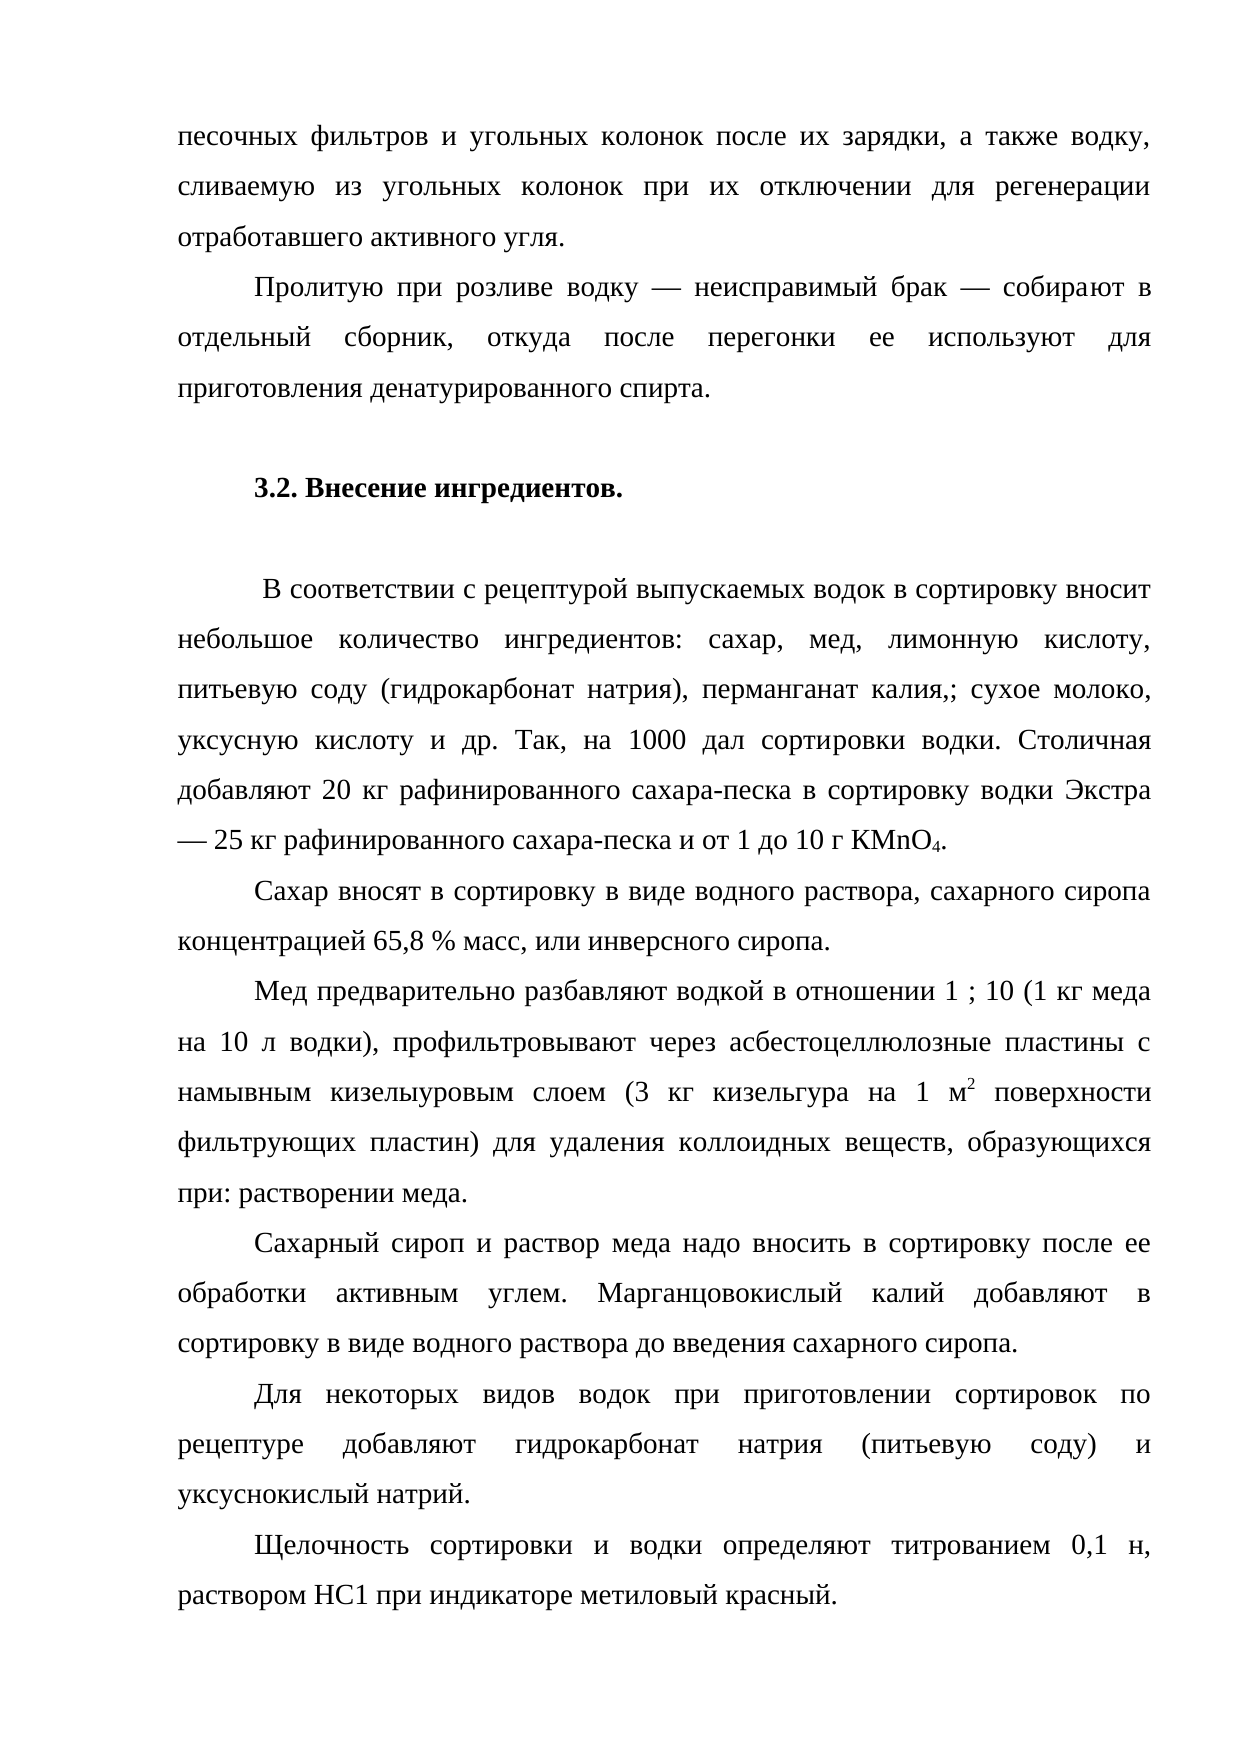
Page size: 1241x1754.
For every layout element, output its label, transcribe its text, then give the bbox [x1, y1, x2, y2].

text Сахар вносят в сортировку в виде водного раствора, сахарного сиропа концентрацией 65,8 % масс, или инверсного сиропа. [177, 873, 1152, 957]
text Щелочность сортировки и водки определяют титрованием 0,1 н, раствором НС1 при индикаторе метиловый красный. [177, 1527, 1152, 1611]
text Сахарный сироп и раствор меда надо вносить в сортировку после ее обработки активным углем. Марганцовокислый калий добавляют в сортировку в виде водного раствора до введения сахарного сиропа. [177, 1225, 1152, 1359]
text Для некоторых видов водок при приготовлении сортировок по рецептуре добавляют гидрокарбонат натрия (питьевую соду) и уксуснокислый натрий. [177, 1376, 1152, 1510]
text Мед предварительно разбавляют водкой в отношении 1 ; 10 ( меда на водки), профильтровывают через асбестоцеллюлозные пластины с намывным кизелыуровым слоем ( кизельгура на поверхности фильтрующих пластин) для удаления коллоидных веществ, образующихся при: растворении меда. [177, 973, 1152, 1208]
text Пролитую при розливе водку — неисправимый брак — собирают в отдельный сборник, откуда после перегонки ее используют для приготовления денатурированного спирта. [177, 269, 1152, 403]
text 3.2. Внесение ингредиентов. [177, 470, 1152, 504]
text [177, 118, 1152, 252]
text В соответствии с рецептурой выпускаемых водок в сортировку вносит небольшое количество ингредиентов: сахар, мед, лимонную кислоту, питьевую соду (гидрокарбонат натрия), перманганат калия,; сухое молоко, уксусную кислоту и др. Так, на 1000 дал сортировки водки. Столичная добавляют рафинированного сахара-песка в сортировку водки Экстра — рафинированного сахара-песка и от 1 до КMnО4. [177, 571, 1152, 856]
